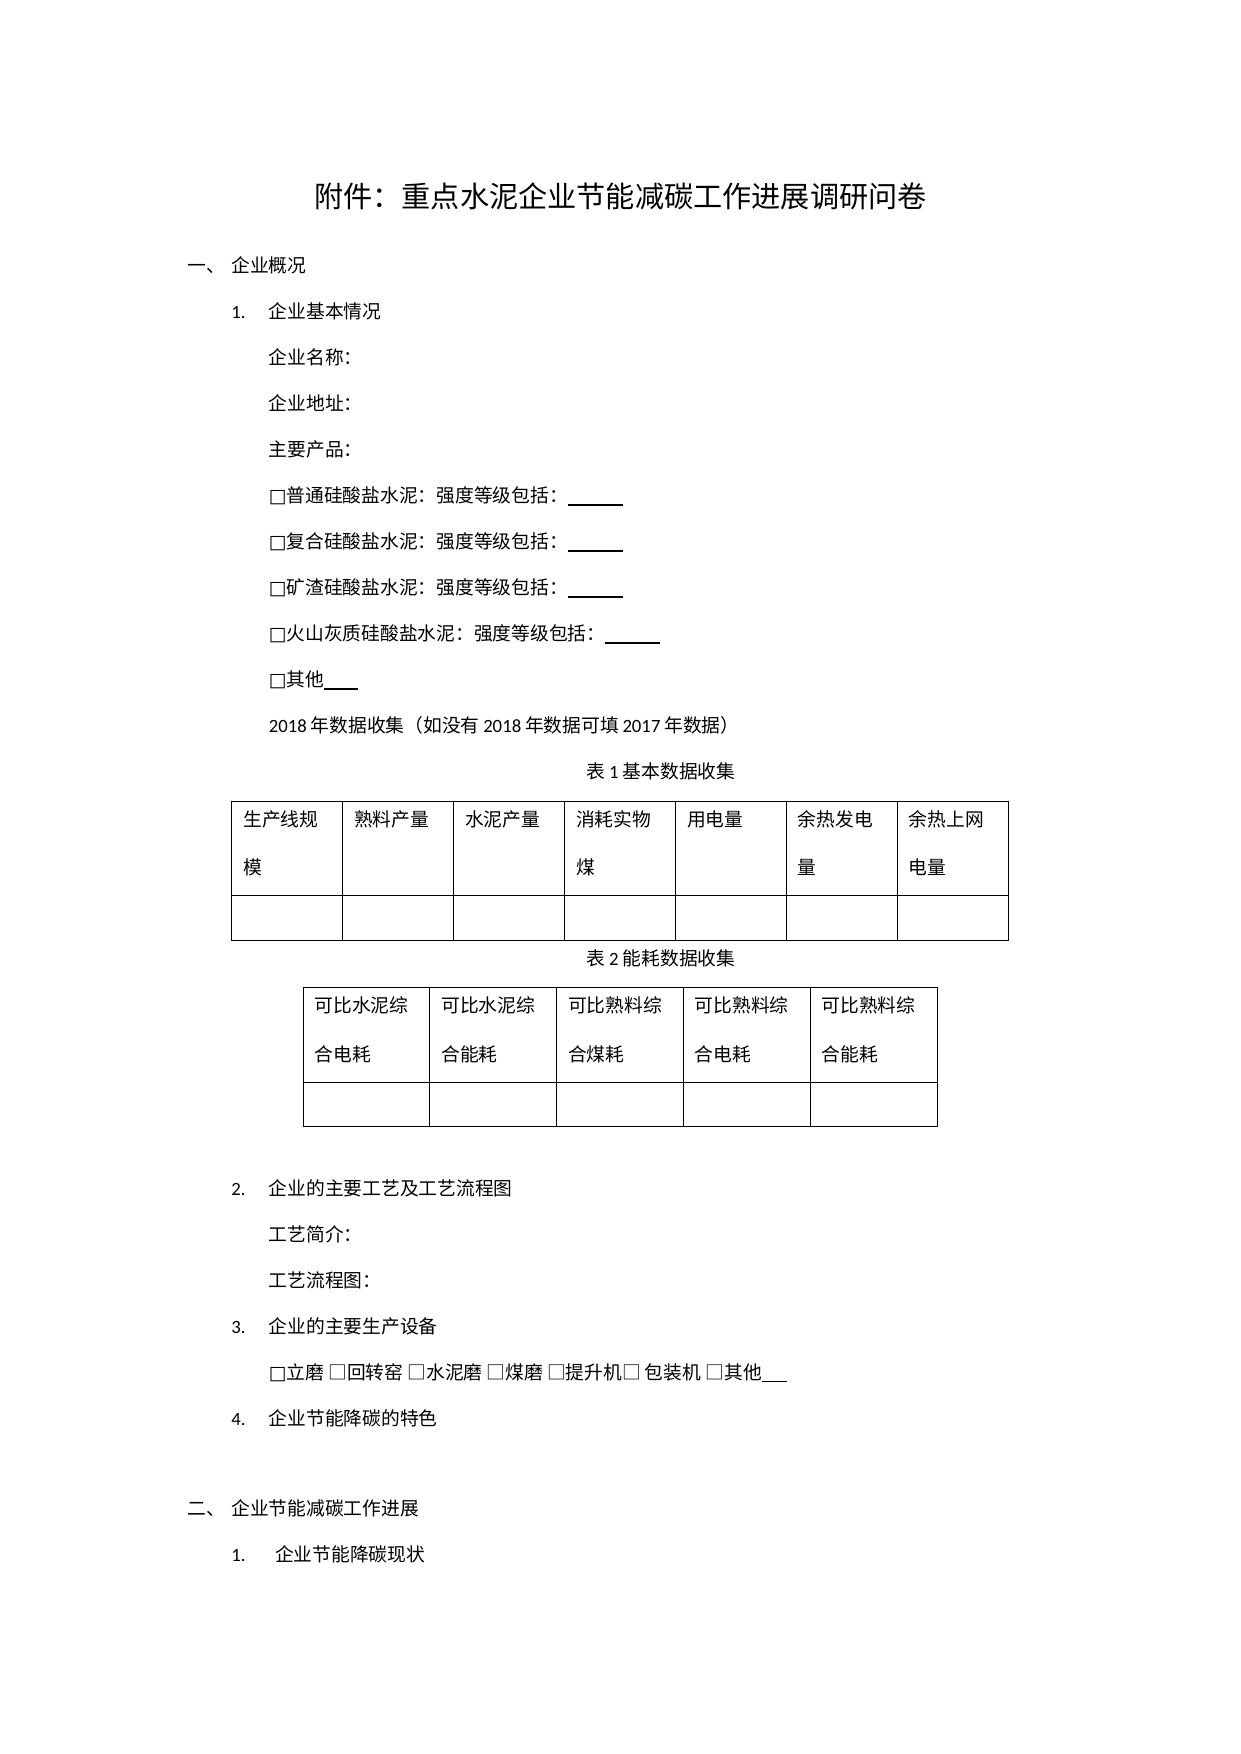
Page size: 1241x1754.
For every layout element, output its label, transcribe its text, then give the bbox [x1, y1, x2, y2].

list 企业的主要工艺及工艺流程图 [231, 1171, 1053, 1203]
table_cell [430, 1083, 556, 1126]
list 企业节能降碳的特色 [231, 1401, 1053, 1433]
list □火山灰质硅酸盐水泥：强度等级包括： [269, 616, 1053, 649]
text 附件：重点水泥企业节能减碳工作进展调研问卷 [187, 162, 1053, 227]
table_header 余热发电量 [787, 802, 897, 895]
list 表1 基本数据收集 [269, 754, 1053, 787]
table_cell [304, 1083, 429, 1126]
list 主要产品： [269, 432, 1053, 465]
list 表2 能耗数据收集 [269, 941, 1053, 973]
list 企业地址： [269, 386, 1053, 419]
list □立磨 □回转窑 □水泥磨 □煤磨 □提升机□ 包装机 □其他 [269, 1355, 1053, 1387]
list □普通硅酸盐水泥：强度等级包括： [269, 478, 1053, 511]
table_cell [787, 896, 897, 940]
table_header 余热上网电量 [898, 802, 1008, 895]
list 企业节能降碳现状 [231, 1537, 1053, 1569]
list □矿渣硅酸盐水泥：强度等级包括： [269, 570, 1053, 603]
list 企业概况 [187, 248, 1053, 281]
table_cell [676, 896, 786, 940]
table_header 可比水泥综合电耗 [304, 988, 429, 1082]
table_cell [454, 896, 564, 940]
list □复合硅酸盐水泥：强度等级包括： [269, 524, 1053, 557]
table_header 水泥产量 [454, 802, 564, 895]
table_cell [557, 1083, 683, 1126]
list 企业基本情况 [231, 294, 1053, 327]
list 企业名称： [269, 340, 1053, 373]
table_header 熟料产量 [343, 802, 453, 895]
table_header 可比熟料综合能耗 [811, 988, 937, 1082]
list 工艺流程图： [269, 1263, 1053, 1295]
table_header 生产线规模 [232, 802, 342, 895]
list 企业的主要生产设备 [231, 1309, 1053, 1341]
list 企业节能减碳工作进展 [187, 1491, 1053, 1523]
table_cell [232, 896, 342, 940]
table_header 可比熟料综合电耗 [684, 988, 810, 1082]
table_cell [898, 896, 1008, 940]
list □其他 [269, 662, 1053, 695]
table_cell [811, 1083, 937, 1126]
list 工艺简介： [269, 1217, 1053, 1249]
table_header 用电量 [676, 802, 786, 895]
list 2018年数据收集（如没有2018年数据可填2017年数据） [269, 708, 1053, 741]
table_header 消耗实物煤 [565, 802, 675, 895]
table_cell [684, 1083, 810, 1126]
table_cell [565, 896, 675, 940]
table_header 可比熟料综合煤耗 [557, 988, 683, 1082]
table_cell [343, 896, 453, 940]
table_header 可比水泥综合能耗 [430, 988, 556, 1082]
